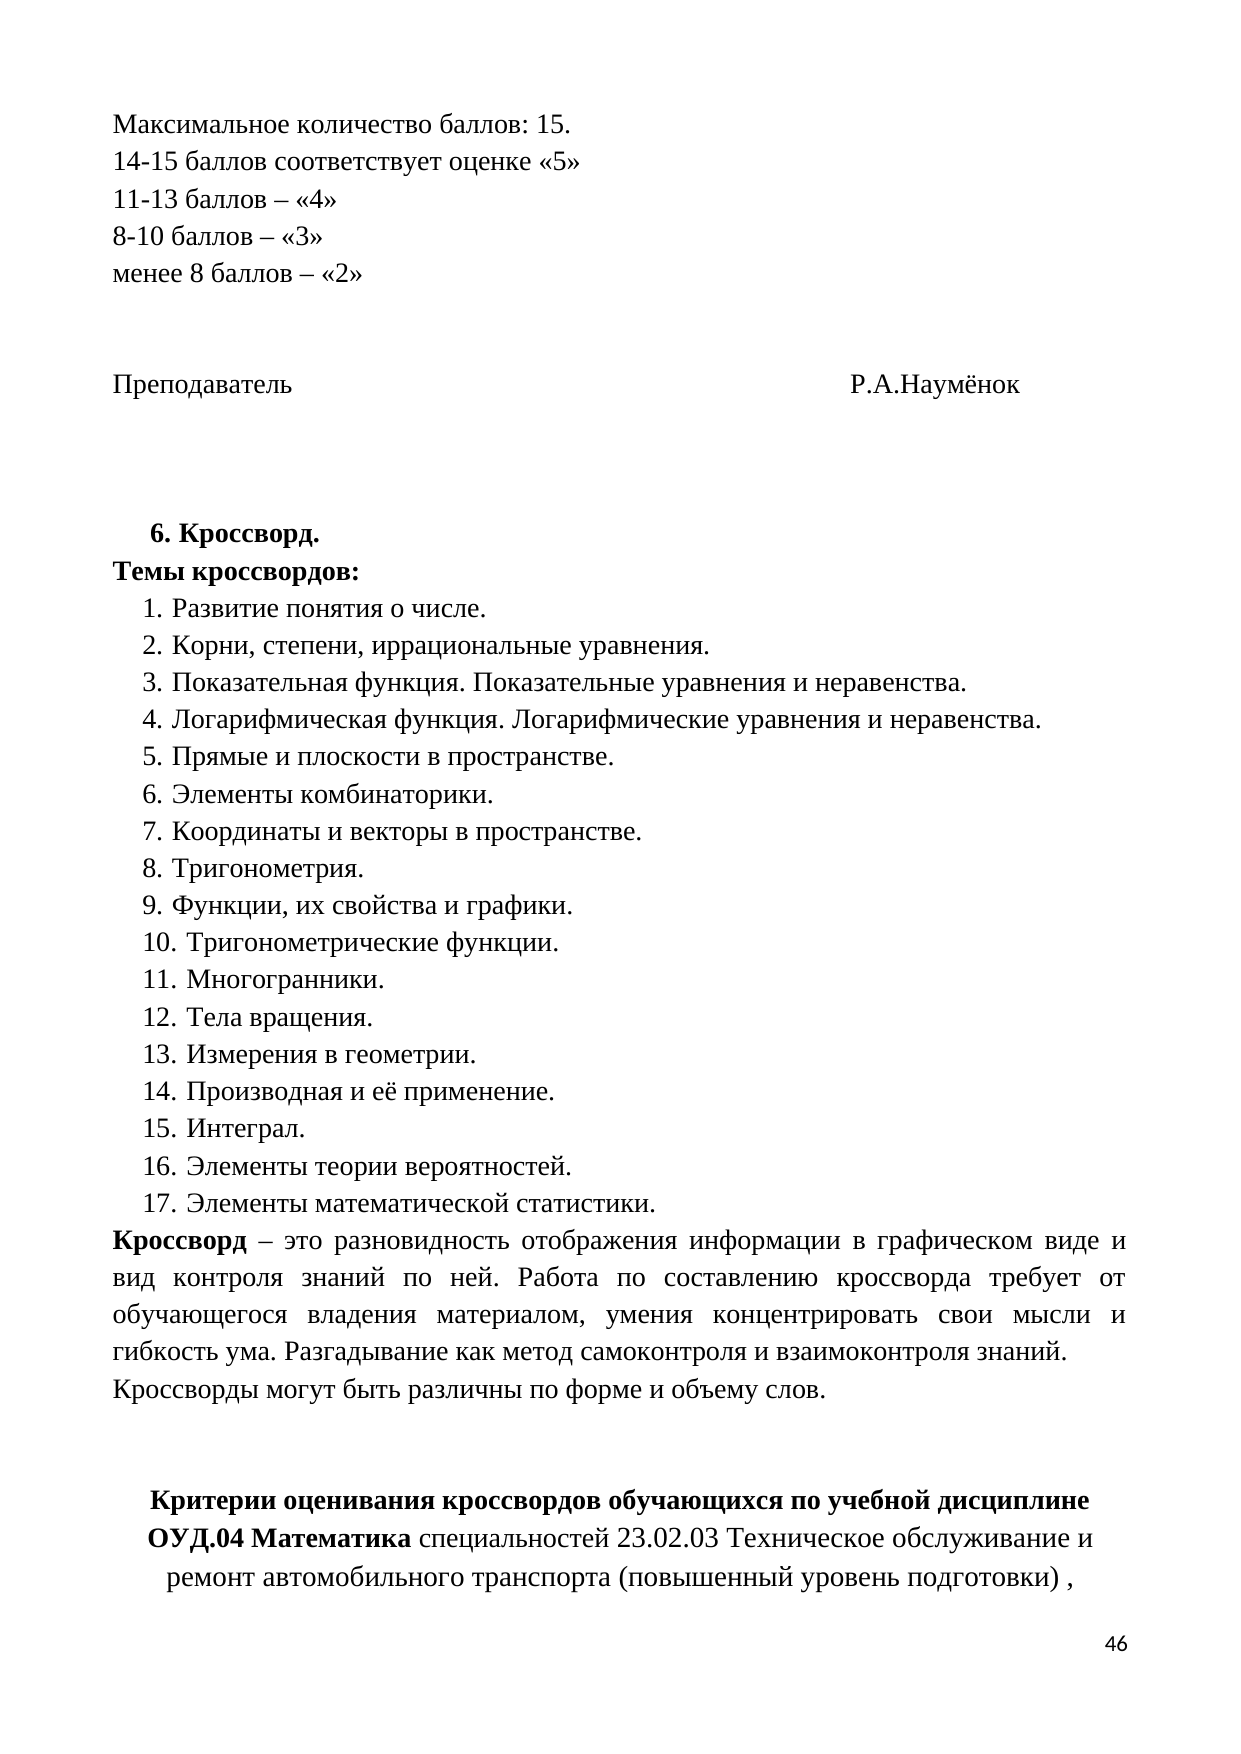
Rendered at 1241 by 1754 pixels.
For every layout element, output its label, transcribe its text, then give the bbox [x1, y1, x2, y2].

list Многогранники. [112, 963, 1128, 995]
text менее 8 баллов – «2» [112, 256, 1128, 288]
list Тригонометрия. [112, 851, 1128, 883]
text Максимальное количество баллов: 15. [112, 107, 1128, 140]
list Производная и её применение. [112, 1074, 1128, 1107]
list Логарифмическая функция. Логарифмические уравнения и неравенства. [112, 702, 1128, 735]
list Интеграл. [112, 1111, 1128, 1144]
list Функции, их свойства и графики. [112, 888, 1128, 921]
list Показательная функция. Показательные уравнения и неравенства. [112, 665, 1128, 697]
list Прямые и плоскости в пространстве. [112, 739, 1128, 772]
text 11-13 баллов – «4» [112, 182, 1128, 214]
text Темы кроссвордов: [112, 553, 1128, 586]
list Элементы теории вероятностей. [112, 1148, 1128, 1181]
list Элементы математической статистики. [112, 1186, 1128, 1218]
text 14-15 баллов соответствует оценке «5» [112, 144, 1128, 177]
text 8-10 баллов – «3» [112, 219, 1128, 251]
text Кроссворд – это разновидность отображения информации в графическом виде и вид контроля знаний по ней. Работа по составлению кроссворда требует от обучающегося владения материалом, умения концентрировать свои мысли и гибкость ума. Разгадывание как метод самоконтроля и взаимоконтроля знаний. [112, 1223, 1128, 1367]
list Тригонометрические функции. [112, 925, 1128, 958]
list Тела вращения. [112, 1000, 1128, 1032]
list Кроссворд. [150, 516, 1128, 549]
list Корни, степени, иррациональные уравнения. [112, 628, 1128, 660]
list Измерения в геометрии. [112, 1037, 1128, 1069]
list Координаты и векторы в пространстве. [112, 814, 1128, 846]
list Развитие понятия о числе. [112, 591, 1128, 623]
list Элементы комбинаторики. [112, 777, 1128, 809]
text Кроссворды могут быть различны по форме и объему слов. [112, 1372, 1128, 1404]
text Преподаватель Р.А.Наумёнок [112, 368, 1128, 400]
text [112, 1483, 1128, 1593]
